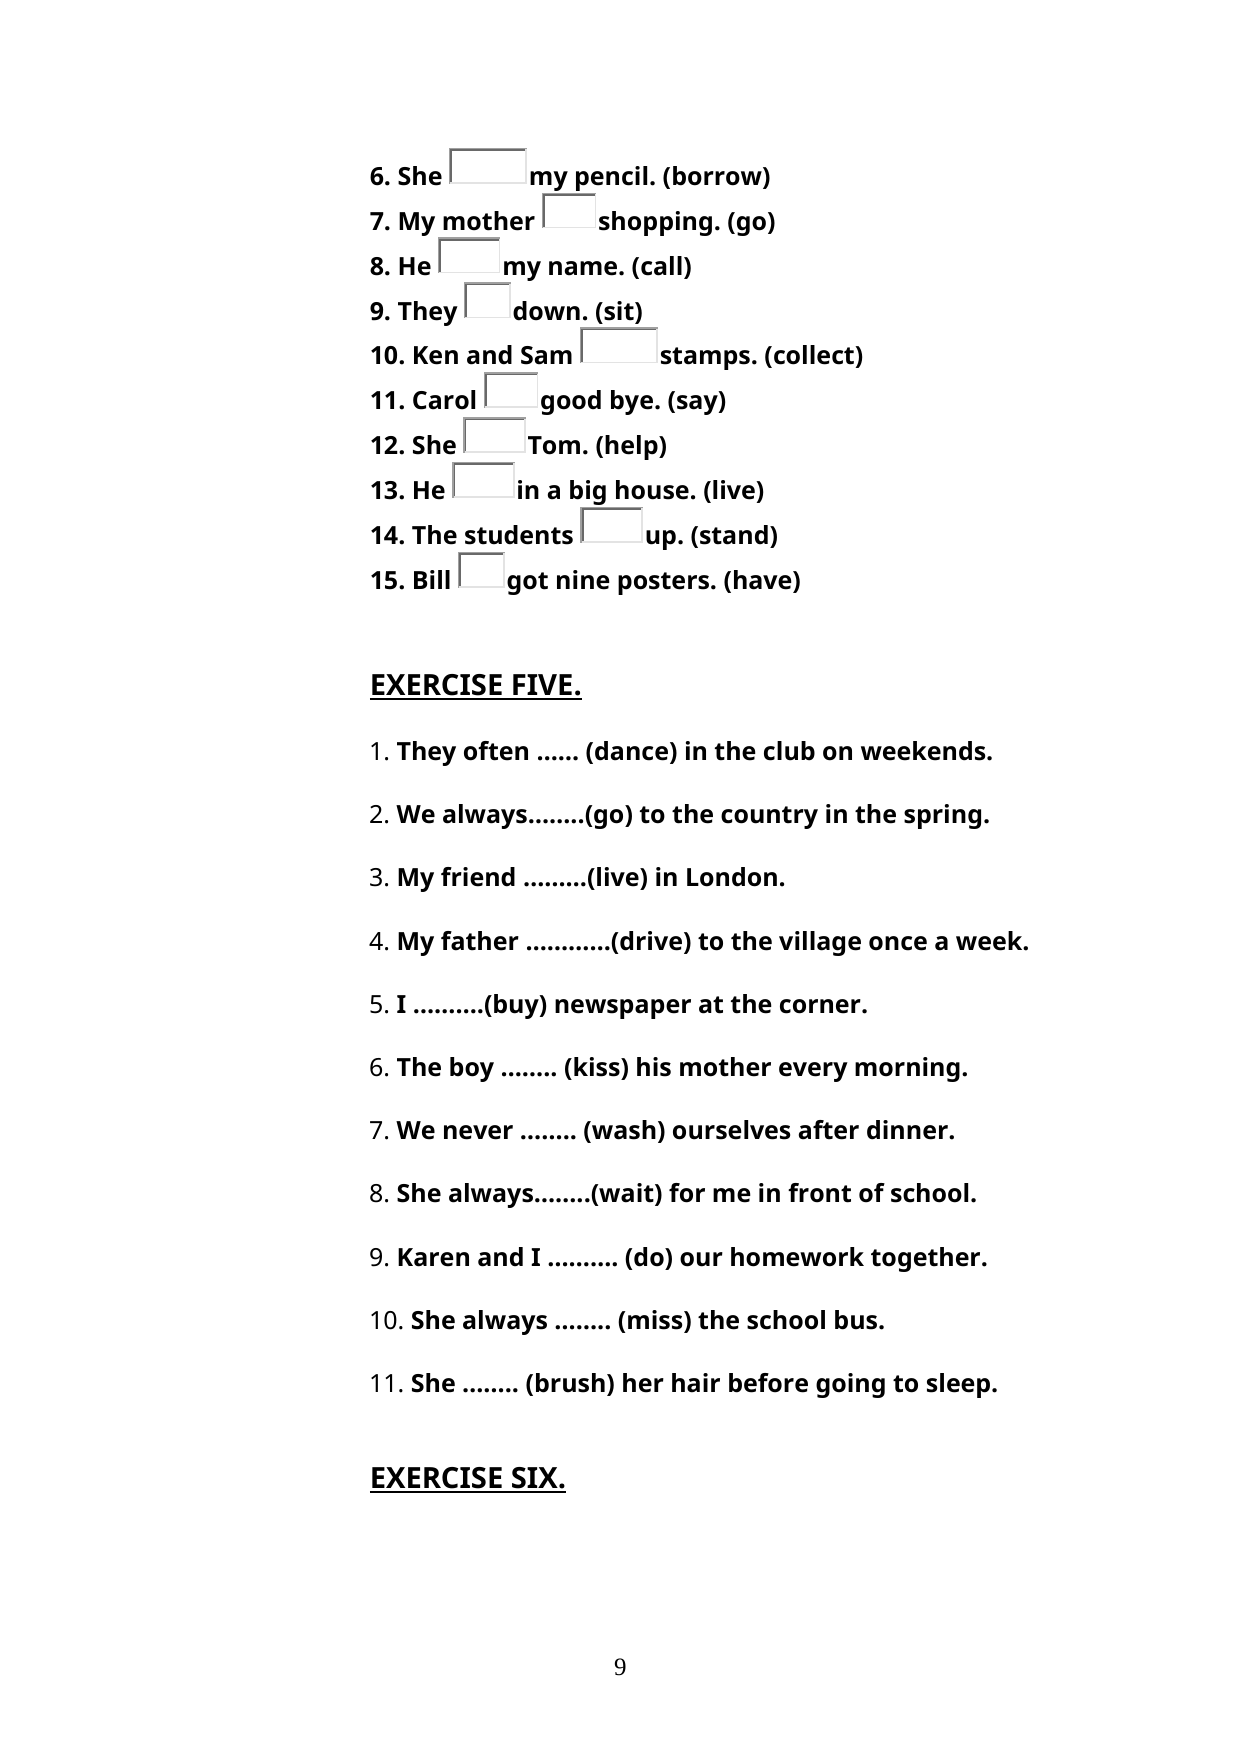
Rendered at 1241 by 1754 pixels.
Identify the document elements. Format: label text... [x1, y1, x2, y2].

text EXERCISE FIVE. [369, 665, 1093, 704]
text 11. She …….. (brush) her hair before going to sleep.. [148, 1366, 1093, 1400]
text 5. I ……….(buy) newspaper at the corner. [148, 986, 1093, 1021]
text 8. She always……..(wait) for me in front of school. [148, 1176, 1093, 1210]
text 1. They often …… (dance) in the club on weekends. [148, 733, 1093, 768]
text 2. We always……..(go) to the country in the spring. [148, 797, 1093, 831]
text 6. The boy …….. (kiss) his mother every morning. [148, 1050, 1093, 1084]
text EXERCISE SIX. [369, 1458, 1093, 1497]
text 7. We never …….. (wash) ourselves after dinner. [148, 1113, 1093, 1147]
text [369, 148, 1093, 597]
text 9. Karen and I ………. (do) our homework together. [148, 1239, 1093, 1273]
text 10. She always …….. (miss) the school bus. [148, 1303, 1093, 1337]
text 4. My father …………(drive) to the village once a week. [148, 923, 1093, 957]
text 3. My friend ………(live) in . [148, 860, 1093, 894]
